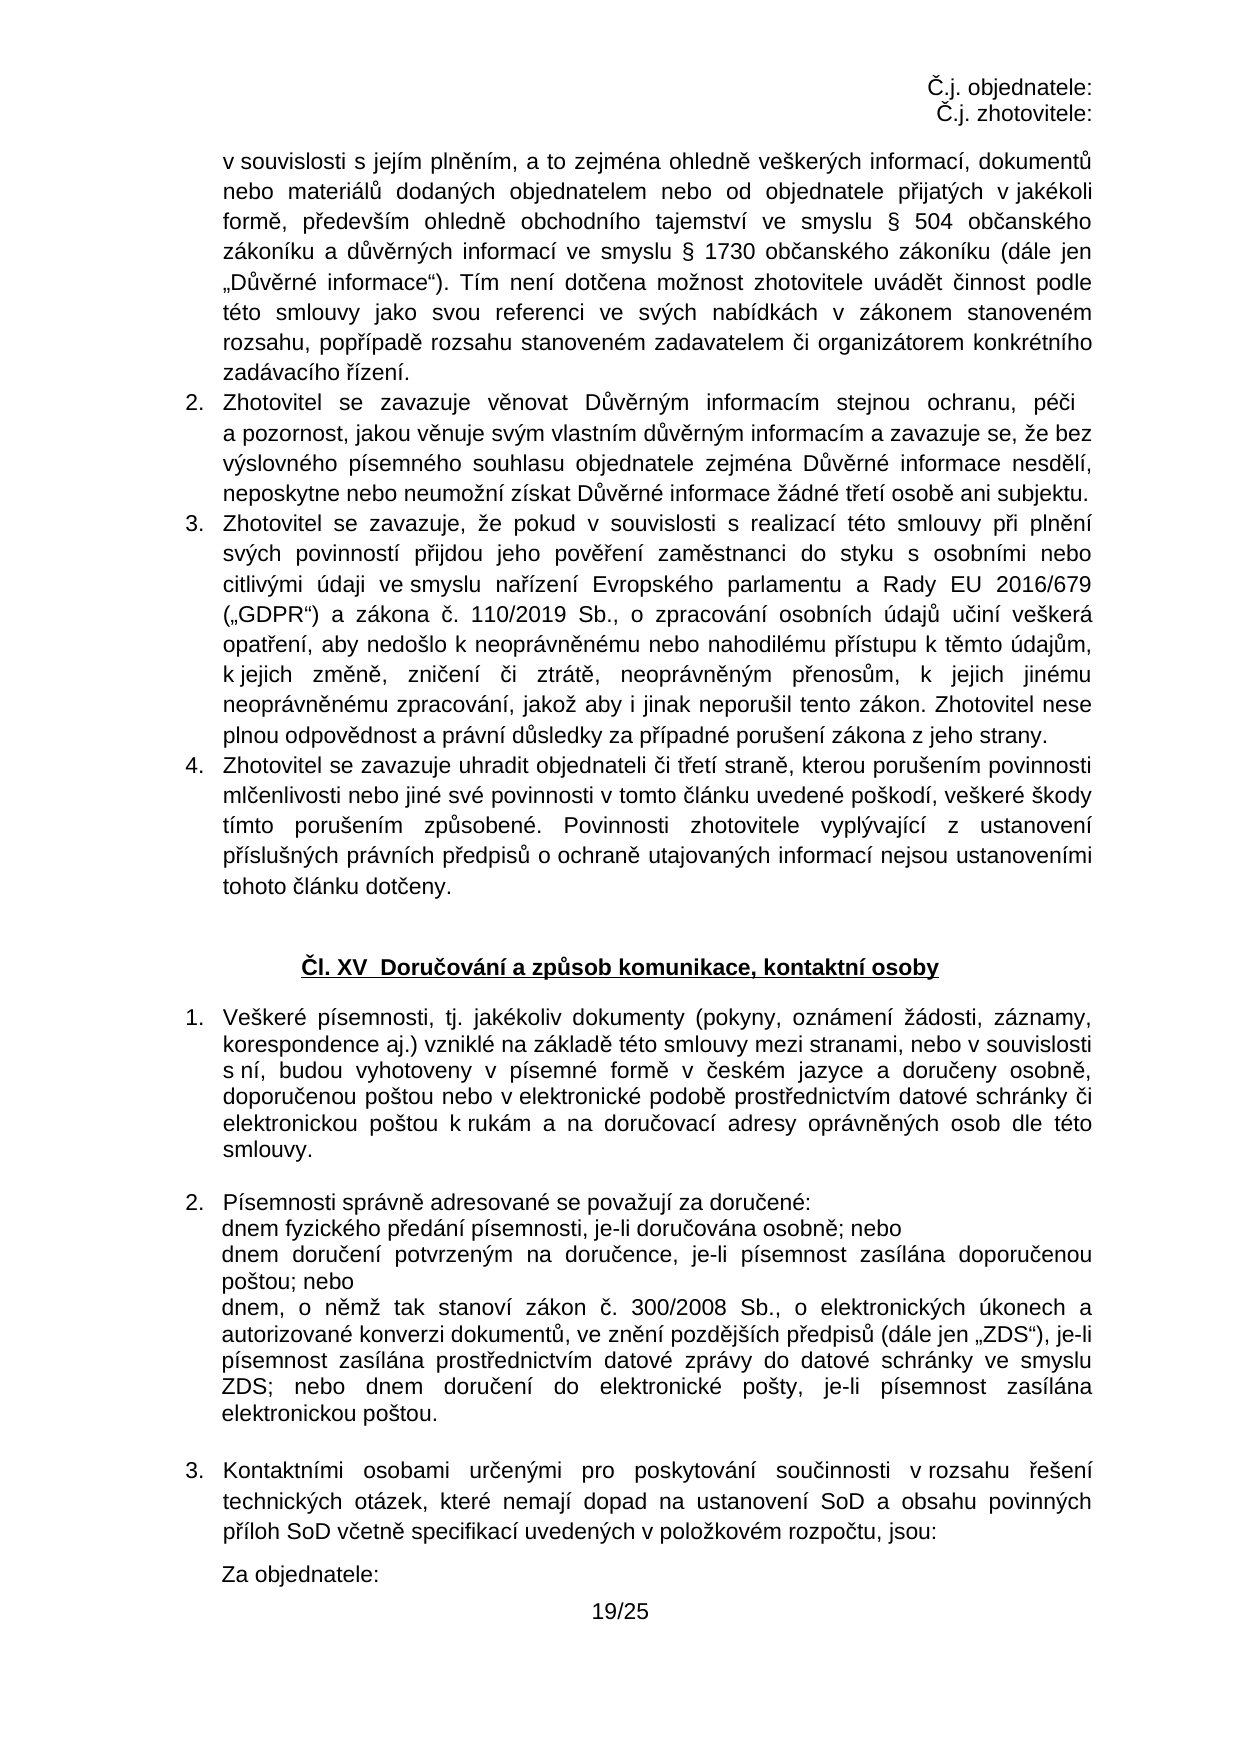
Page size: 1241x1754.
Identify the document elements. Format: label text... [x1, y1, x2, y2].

text dnem doručení potvrzeným na doručence, je-li písemnost zasílána doporučenou poštou; nebo [221, 1241, 1093, 1294]
list Veškeré písemnosti, tj. jakékoliv dokumenty (pokyny, oznámení žádosti, záznamy, korespondence aj.) vzniklé na základě této smlouvy mezi stranami, nebo v souvislosti s ní, budou vyhotoveny v písemné formě v českém jazyce a doručeny osobně, doporučenou poštou nebo v elektronické podobě prostřednictvím datové schránky či elektronickou poštou k rukám a na doručovací adresy oprávněných osob dle této smlouvy. [185, 1004, 1093, 1162]
text Čl. XV Doručování a způsob komunikace, kontaktní osoby [148, 954, 1093, 980]
list Kontaktními osobami určenými pro poskytování součinnosti v rozsahu řešení technických otázek, které nemají dopad na ustanovení SoD a obsahu povinných příloh SoD včetně specifikací uvedených v položkovém rozpočtu, jsou: [185, 1457, 1093, 1544]
list Zhotovitel se zavazuje uhradit objednateli či třetí straně, kterou porušením povinnosti mlčenlivosti nebo jiné své povinnosti v tomto článku uvedené poškodí, veškeré škody tímto porušením způsobené. Povinnosti zhotovitele vyplývající z ustanovení příslušných právních předpisů o ochraně utajovaných informací nejsou ustanoveními tohoto článku dotčeny. [185, 752, 1093, 899]
text Za objednatele: [185, 1561, 1093, 1587]
list Zhotovitel se zavazuje, že pokud v souvislosti s realizací této smlouvy při plnění svých povinností přijdou jeho pověření zaměstnanci do styku s osobními nebo citlivými údaji ve smyslu nařízení Evropského parlamentu a Rady EU 2016/679 („GDPR“) a zákona č. 110/2019 Sb., o zpracování osobních údajů učiní veškerá opatření, aby nedošlo k neoprávněnému nebo nahodilému přístupu k těmto údajům, k jejich změně, zničení či ztrátě, neoprávněným přenosům, k jejich jinému neoprávněnému zpracování, jakož aby i jinak neporušil tento zákon. Zhotovitel nese plnou odpovědnost a právní důsledky za případné porušení zákona z jeho strany. [185, 510, 1093, 748]
text dnem, o němž tak stanoví zákon č. 300/2008 Sb., o elektronických úkonech a autorizované konverzi dokumentů, ve znění pozdějších předpisů (dále jen „ZDS“), je-li písemnost zasílána prostřednictvím datové zprávy do datové schránky ve smyslu ZDS; nebo dnem doručení do elektronické pošty, je-li písemnost zasílána elektronickou poštou. [221, 1294, 1093, 1426]
list Písemnosti správně adresované se považují za doručené: [185, 1189, 1093, 1215]
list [185, 148, 1093, 385]
text dnem fyzického předání písemnosti, je-li doručována osobně; nebo [148, 1215, 1093, 1241]
list Zhotovitel se zavazuje věnovat Důvěrným informacím stejnou ochranu, péči a pozornost, jakou věnuje svým vlastním důvěrným informacím a zavazuje se, že bez výslovného písemného souhlasu objednatele zejména Důvěrné informace nesdělí, neposkytne nebo neumožní získat Důvěrné informace žádné třetí osobě ani subjektu. [185, 389, 1093, 506]
